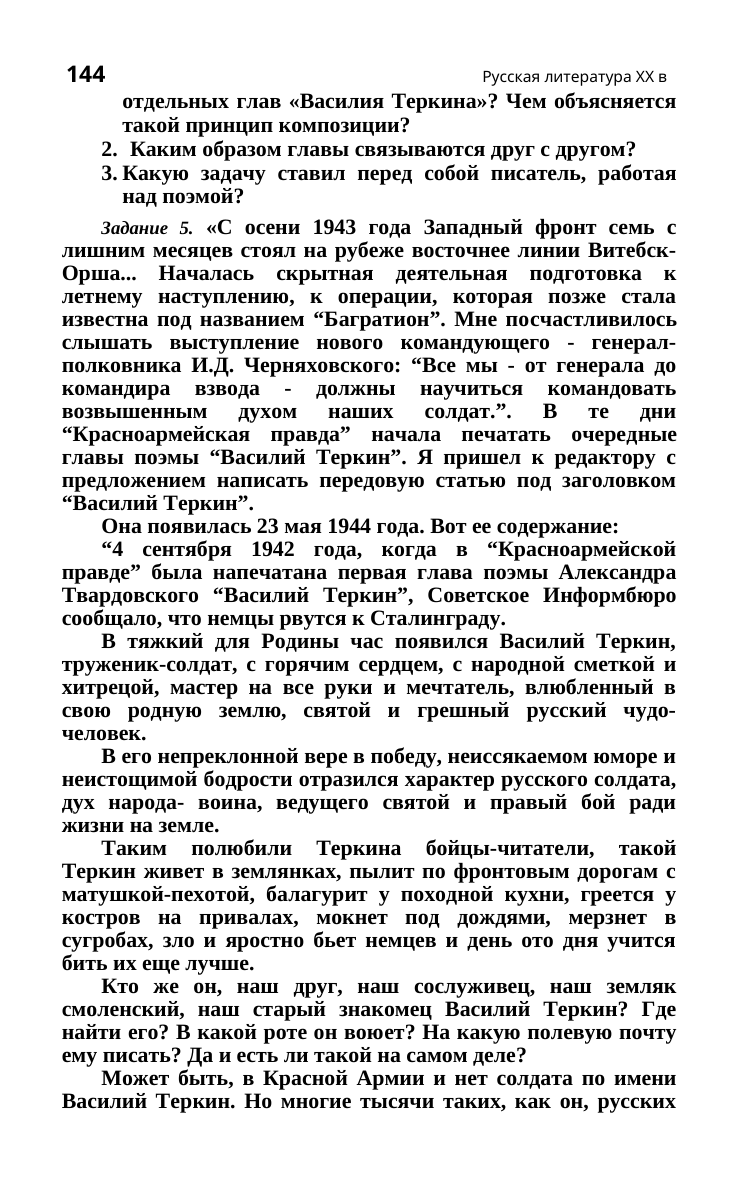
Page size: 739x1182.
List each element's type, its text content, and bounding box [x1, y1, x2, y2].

list Какую задачу ставил перед собой писатель, работая над поэмой? [101, 161, 677, 209]
text Кто же он, наш друг, наш сослуживец, наш земляк смоленский, наш старый знакомец Василий Теркин? Где найти его? В какой роте он воюет? На какую полевую почту ему писать? Да и есть ли такой на самом деле? [62, 975, 677, 1067]
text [62, 1067, 677, 1113]
text В его непреклонной вере в победу, неиссякаемом юморе и неистощимой бодрости отразился характер русского солдата, дух народа- воина, ведущего святой и правый бой ради жизни на земле. [62, 745, 677, 837]
text Таким полюбили Теркина бойцы-читатели, такой Теркин живет в землянках, пылит по фронтовым дорогам с матушкой-пехотой, балагурит у походной кухни, греется у костров на привалах, мокнет под дождями, мерзнет в сугробах, зло и яростно бьет немцев и день ото дня учится бить их еще лучше. [62, 837, 677, 975]
text “4 сентября 1942 года, когда в “Красноармейской правде” была напечатана первая глава поэмы Александра Твардовского “Василий Теркин”, Советское Информбюро сообщало, что немцы рвутся к Сталинграду. [62, 538, 677, 630]
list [101, 89, 677, 137]
list Каким образом главы связываются друг с другом? [62, 137, 677, 161]
text Она появилась 23 мая 1944 года. Вот ее содержание: [62, 515, 677, 538]
text В тяжкий для Родины час появился Василий Теркин, труженик-солдат, с горячим сердцем, с народной сметкой и хитрецой, мастер на все руки и мечтатель, влюбленный в свою родную землю, святой и грешный русский чудо-человек. [62, 630, 677, 745]
text Задание 5. «С осени 1943 года Западный фронт семь с лишним месяцев стоял на рубеже восточнее линии Витебск-Орша... Началась скрытная деятельная подготовка к летнему наступлению, к операции, которая позже стала известна под названием “Багратион”. Мне посчастливилось слышать выступление нового командующего - генерал- полковника И.Д. Черняховского: “Все мы - от генерала до командира взвода - должны научиться командовать возвышенным духом наших солдат.”. В те дни “Красноармейская правда” начала печатать очередные главы поэмы “Василий Теркин”. Я пришел к редактору с предложением написать передовую статью под заголовком “Василий Теркин”. [62, 216, 677, 515]
